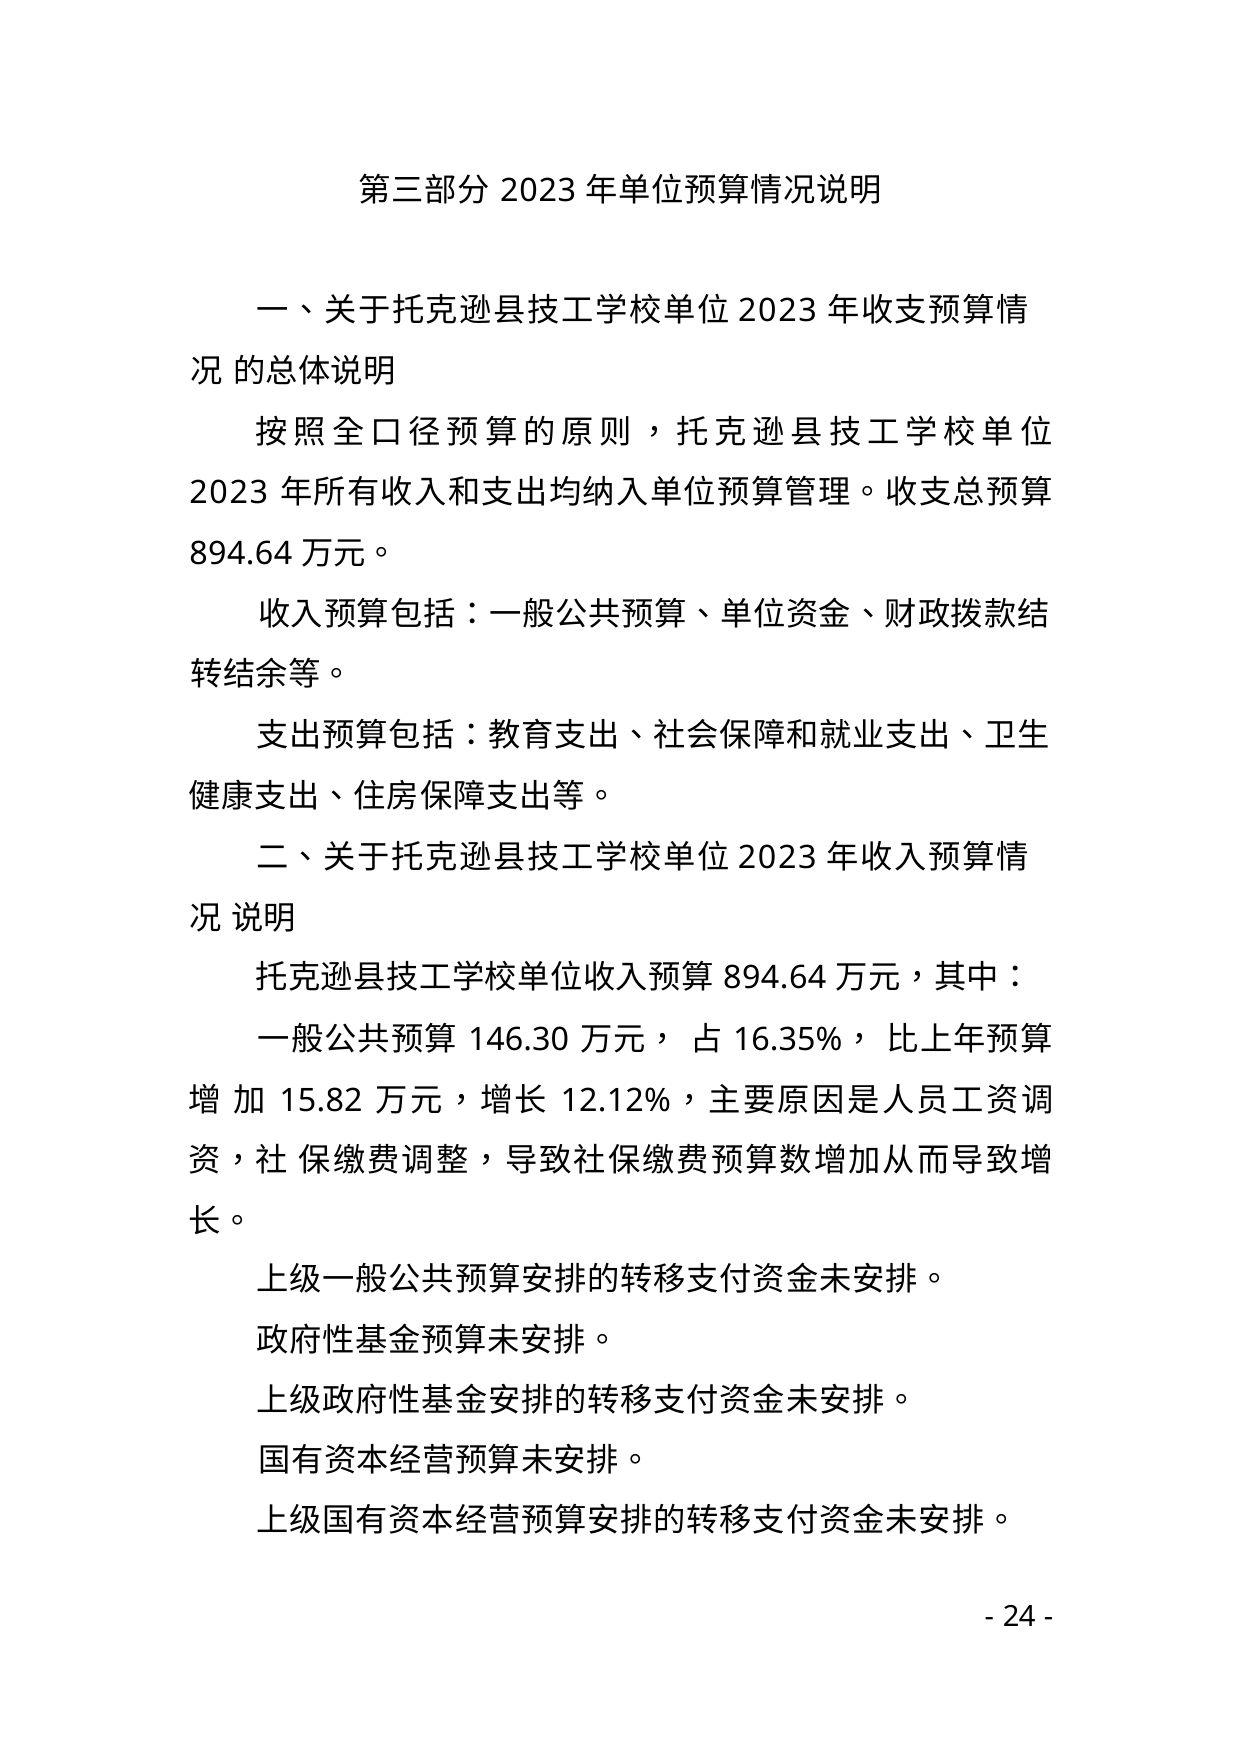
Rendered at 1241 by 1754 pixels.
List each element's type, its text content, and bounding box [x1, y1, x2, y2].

text 收入预算包括：一般公共预算、单位资金、财政拨款结 转结余等。 [190, 591, 1053, 695]
text 一、关于托克逊县技工学校单位2023 年收支预算情况 的总体说明 [191, 286, 1053, 391]
text 上级国有资本经营预算安排的转移支付资金未安排。 [256, 1499, 1054, 1539]
text 政府性基金预算未安排。 [256, 1319, 1054, 1359]
text 国有资本经营预算未安排。 [258, 1439, 1054, 1479]
text 托克逊县技工学校单位收入预算 894.64 万元，其中： [255, 956, 1054, 996]
text 一般公共预算 146.30 万元， 占 16.35%， 比上年预算增 加 15.82 万元，增长 12.12%，主要原因是人员工资调资，社 保缴费调整，导致社保缴费预算数增加从而导致增长。 [188, 1016, 1053, 1242]
text 第三部分 2023 年单位预算情况说明 [359, 168, 1054, 209]
text 按照全口径预算的原则，托克逊县技工学校单位 2023 年所有收入和支出均纳入单位预算管理。收支总预算 894.64 万元。 [189, 409, 1053, 574]
text 上级政府性基金安排的转移支付资金未安排。 [256, 1379, 1054, 1419]
text 上级一般公共预算安排的转移支付资金未安排。 [256, 1259, 1054, 1299]
text 支出预算包括：教育支出、社会保障和就业支出、卫生 健康支出、住房保障支出等。 [188, 712, 1053, 817]
text 二、关于托克逊县技工学校单位2023 年收入预算情况 说明 [189, 834, 1053, 939]
